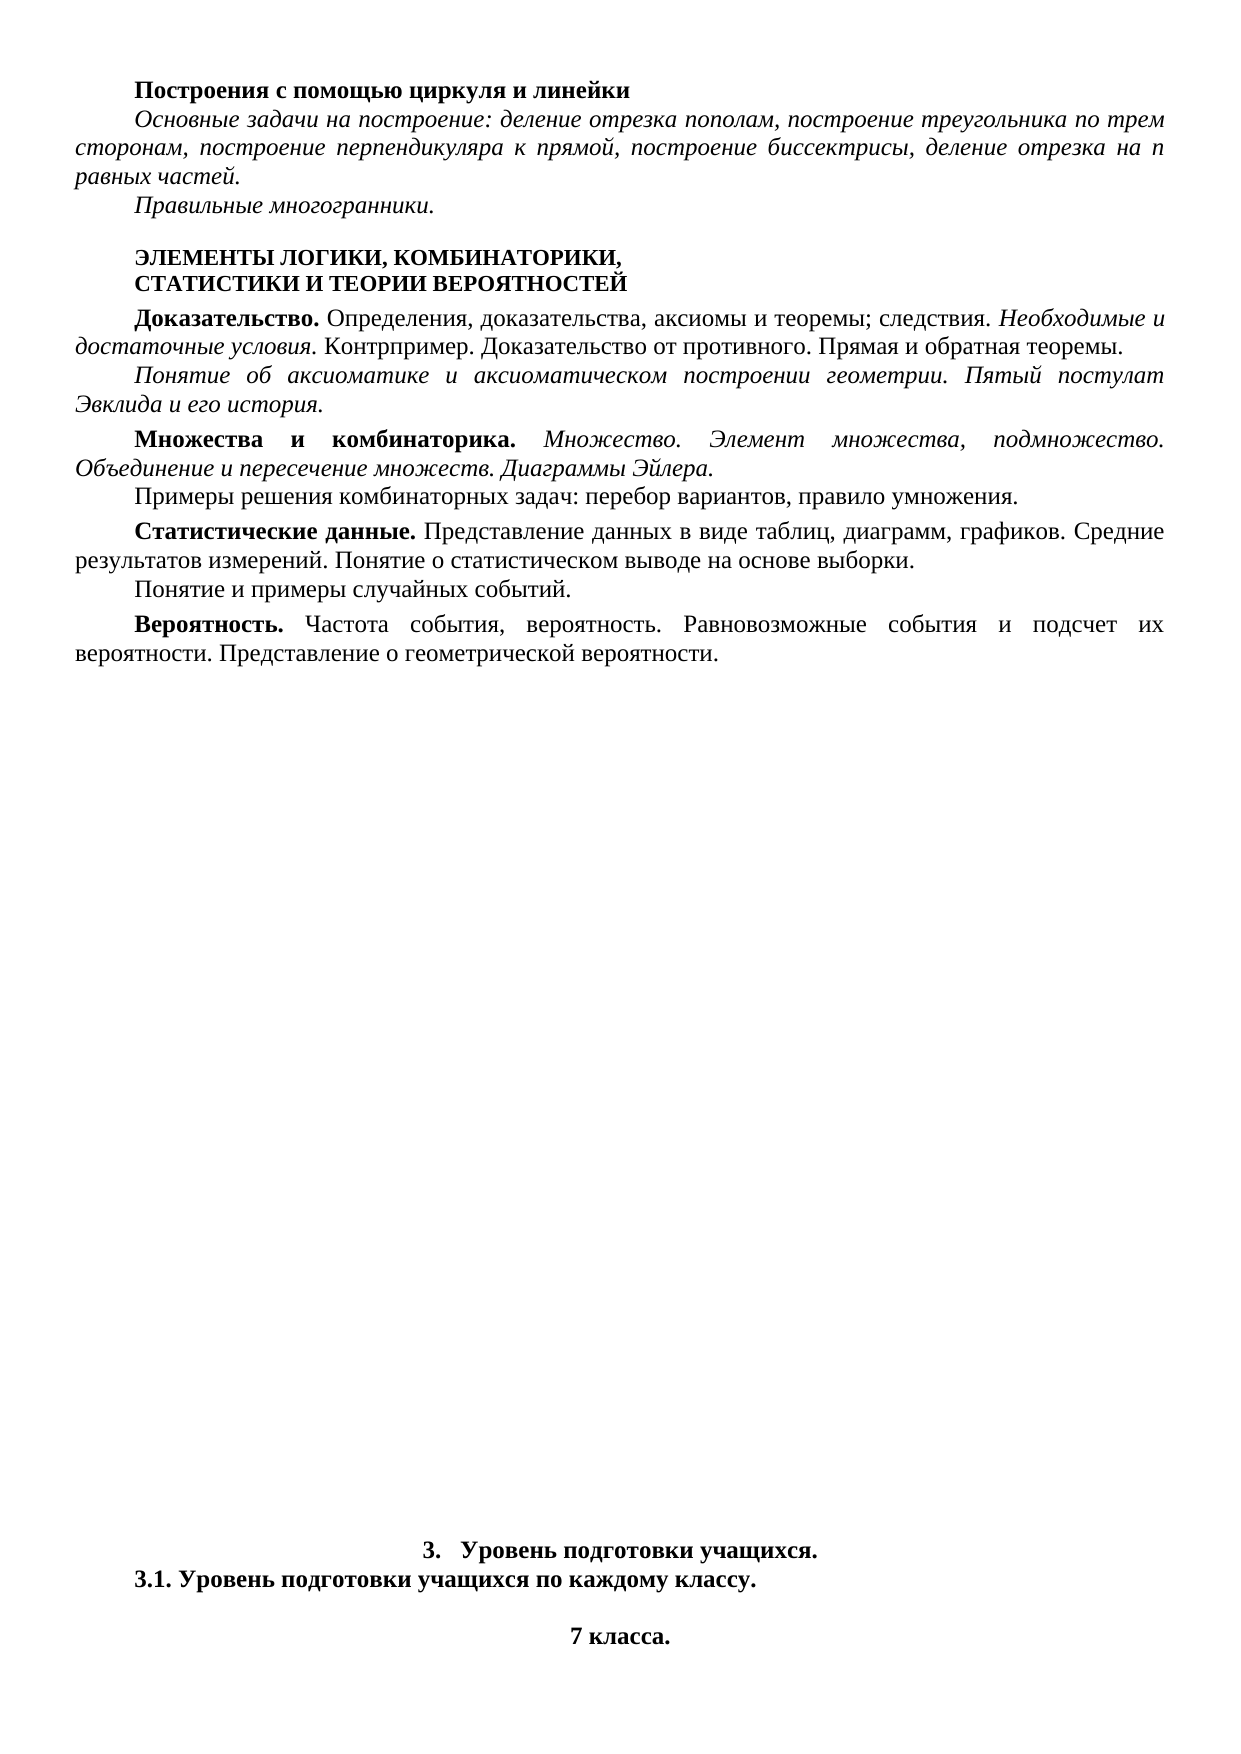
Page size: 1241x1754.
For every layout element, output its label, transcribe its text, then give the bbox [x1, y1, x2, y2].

text Понятие об аксиоматике и аксиоматическом построении геометрии. Пятый постулат Эвклида и его история. [75, 360, 1165, 418]
text Понятие и примеры случайных событий. [75, 574, 1165, 603]
text Примеры решения комбинаторных задач: перебор вариантов, правило умножения. [75, 481, 1165, 510]
text 7 класса. [134, 1621, 1106, 1650]
text Множества и комбинаторика. Множество. Элемент множества, подмножество. Объединение и пересечение множеств. Диаграммы Эйлера. [75, 424, 1165, 481]
text Правильные многогранники. [75, 190, 1165, 219]
text 3. Уровень подготовки учащихся. [134, 1535, 1106, 1564]
text Доказательство. Определения, доказательства, аксиомы и теоремы; следствия. Необходимые и достаточные условия. Контрпример. Доказательство от противного. Прямая и обратная теоремы. [75, 303, 1165, 360]
text Статистические данные. Представление данных в виде таблиц, диаграмм, графиков. Средние результатов измерений. Понятие о статистическом выводе на основе выборки. [75, 516, 1165, 574]
text ЭЛЕМЕНТЫ ЛОГИКИ, КОМБИНАТОРИКИ, СТАТИСТИКИ И ТЕОРИИ ВЕРОЯТНОСТЕЙ [134, 244, 1165, 296]
text 3.1. Уровень подготовки учащихся по каждому классу. [134, 1564, 1106, 1593]
text Построения с помощью циркуля и линейки [75, 75, 1165, 104]
text Основные задачи на построение: деление отрезка пополам, построение треугольника по трем сторонам, построение перпендикуляра к прямой, построение биссектрисы, деление отрезка на n равных частей. [75, 104, 1165, 190]
text Вероятность. Частота события, вероятность. Равновозможные события и подсчет их вероятности. Представление о геометрической вероятности. [75, 609, 1165, 666]
